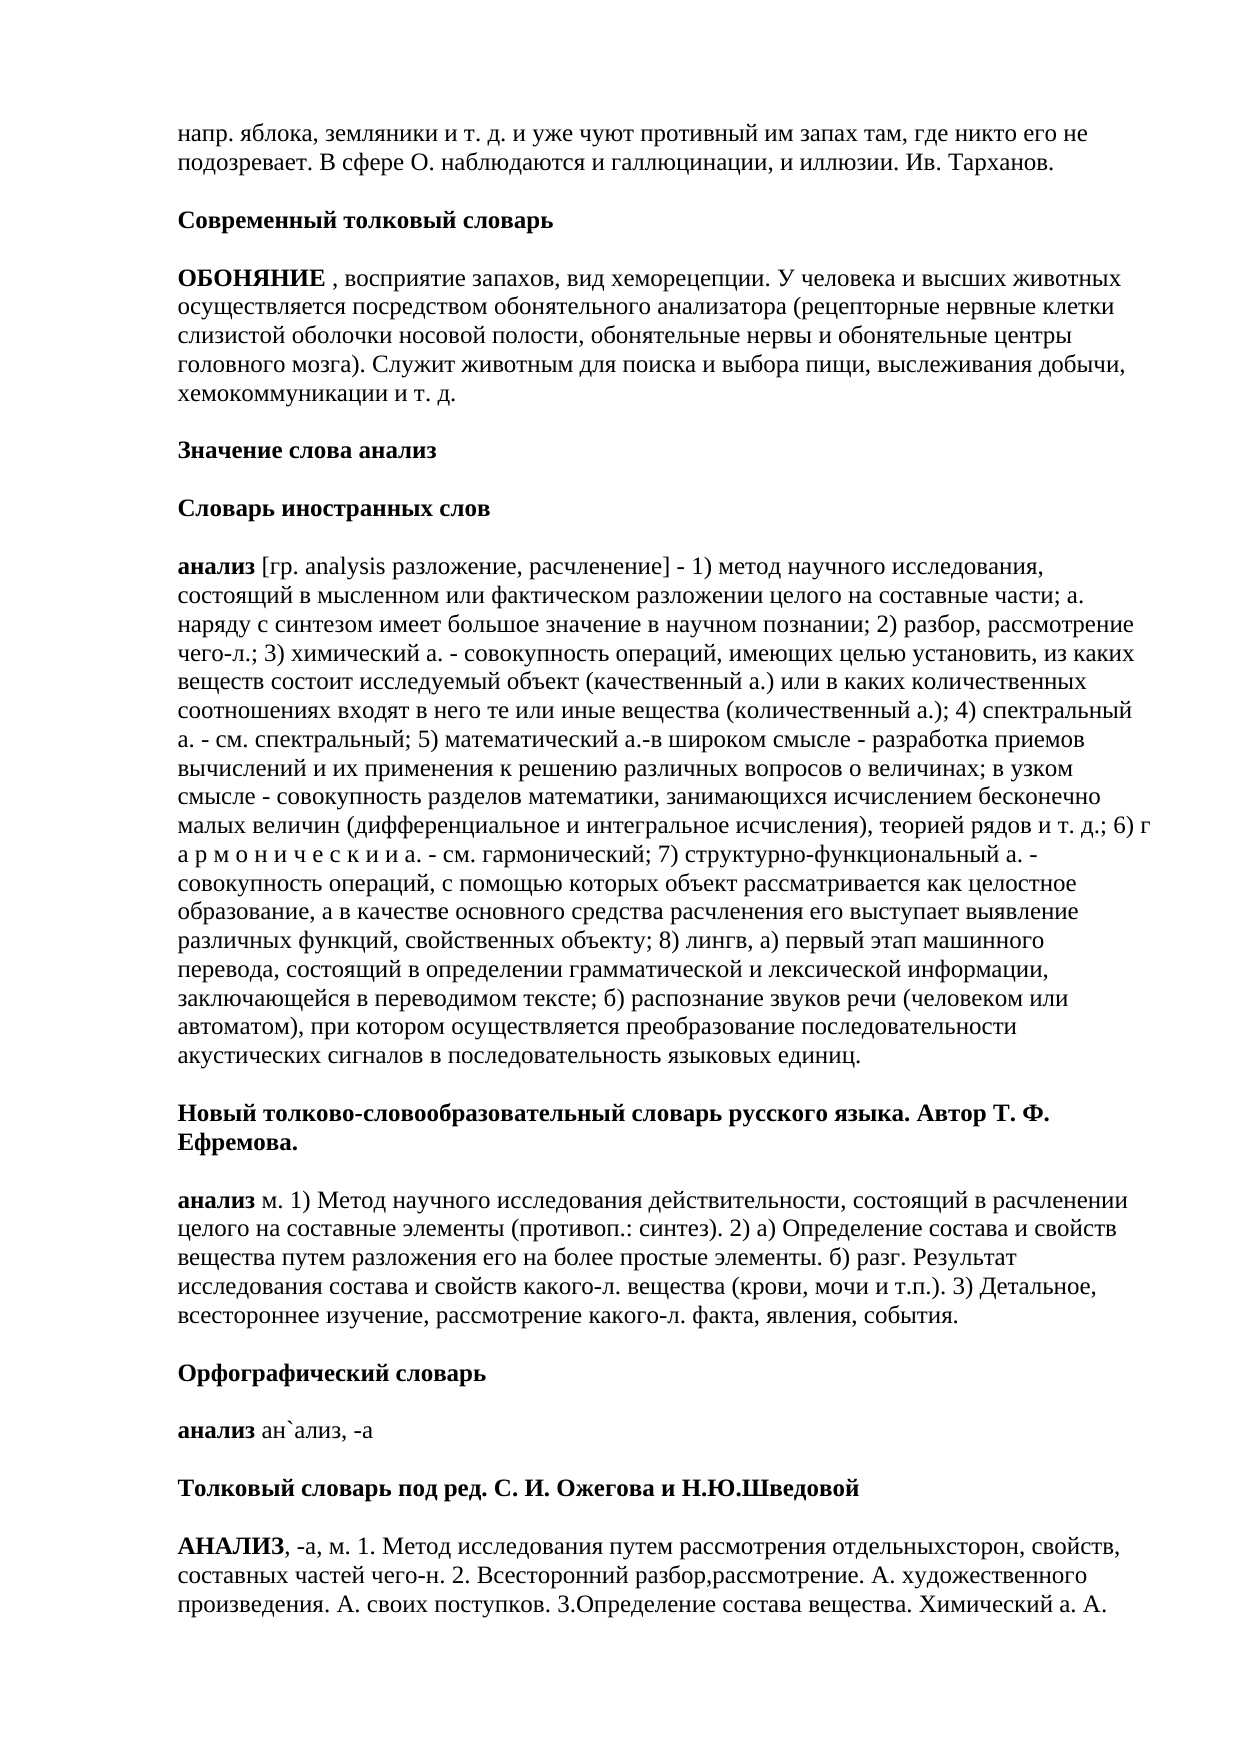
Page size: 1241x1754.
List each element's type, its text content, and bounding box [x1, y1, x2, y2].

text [177, 1531, 1152, 1618]
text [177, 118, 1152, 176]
text Орфографический словарь [177, 1358, 1152, 1386]
text ОБОНЯНИЕ , восприятие запахов, вид хеморецепции. У человека и высших животных осуществляется посредством обонятельного анализатора (рецепторные нервные клетки слизистой оболочки носовой полости, обонятельные нервы и обонятельные центры головного мозга). Служит животным для поиска и выбора пищи, выслеживания добычи, хемокоммуникации и т. д. [177, 263, 1152, 406]
text анализ м. 1) Метод научного исследования действительности, состоящий в расчленении целого на составные элементы (противоп.: синтез). 2) а) Определение состава и свойств вещества путем разложения его на более простые элементы. б) разг. Результат исследования состава и свойств какого-л. вещества (крови, мочи и т.п.). 3) Детальное, всестороннее изучение, рассмотрение какого-л. факта, явления, события. [177, 1185, 1152, 1328]
text Значение слова анализ [177, 436, 1152, 464]
text анализ [гр. analysis разложение, расчленение] - 1) метод научного исследования, состоящий в мысленном или фактическом разложении целого на составные части; а. наряду с синтезом имеет большое значение в научном познании; 2) разбор, рассмотрение чего-л.; 3) химический а. - совокупность операций, имеющих целью установить, из каких веществ состоит исследуемый объект (качественный а.) или в каких количественных соотношениях входят в него те или иные вещества (количественный а.); 4) спектральный а. - см. спектральный; 5) математический а.-в широком смысле - разработка приемов вычислений и их применения к решению различных вопросов о величинах; в узком смысле - совокупность разделов математики, занимающихся исчислением бесконечно малых величин (дифференциальное и интегральное исчисления), теорией рядов и т. д.; 6) г а р м о н и ч е с к и и а. - см. гармонический; 7) структурно-функциональный а. - совокупность операций, с помощью которых объект рассматривается как целостное образование, а в качестве основного средства расчленения его выступает выявление различных функций, свойственных объекту; 8) лингв, а) первый этап машинного перевода, состоящий в определении грамматической и лексической информации, заключающейся в переводимом тексте; б) распознание звуков речи (человеком или автоматом), при котором осуществляется преобразование последовательности акустических сигналов в последовательность языковых единиц. [177, 551, 1152, 1069]
text Толковый словарь под ред. C. И. Ожегова и Н.Ю.Шведовой [177, 1473, 1152, 1502]
text Современный толковый словарь [177, 205, 1152, 233]
text Словарь иностранных слов [177, 493, 1152, 522]
text анализ ан`ализ, -а [177, 1416, 1152, 1444]
text Новый толково-словообразовательный словарь русского языка. Автор Т. Ф. Ефремова. [177, 1098, 1152, 1156]
